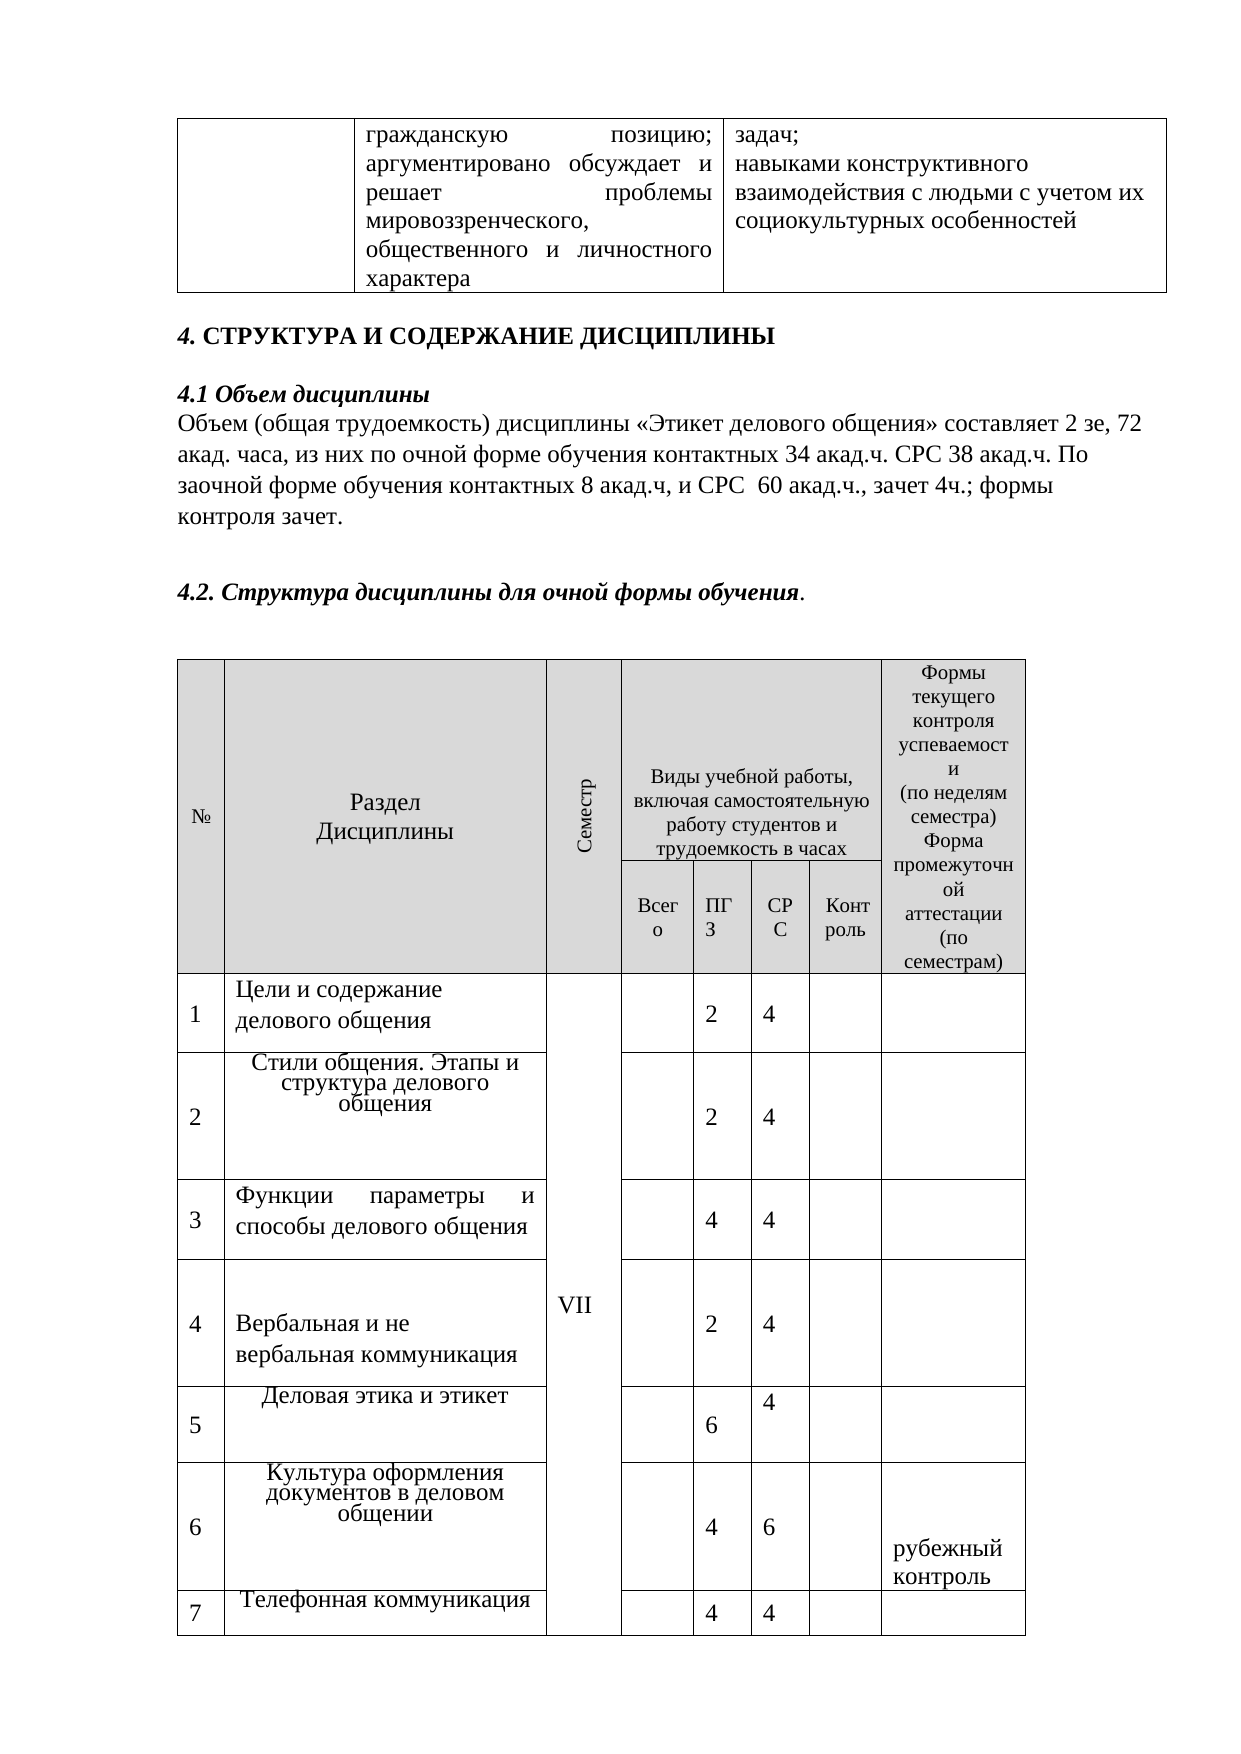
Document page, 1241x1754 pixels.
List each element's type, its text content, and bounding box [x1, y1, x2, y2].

table_cell [882, 1260, 1025, 1386]
table_cell 2 [178, 1053, 224, 1179]
table_cell ПГЗ [694, 861, 751, 973]
table_cell 6 [694, 1387, 751, 1462]
table_cell [882, 1053, 1025, 1179]
table_cell Деловая этика и этикет [225, 1387, 546, 1462]
table_cell 2 [694, 1260, 751, 1386]
table_cell Стили общения. Этапы и структура делового общения [225, 1053, 546, 1179]
table_cell [622, 974, 693, 1052]
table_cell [178, 119, 354, 292]
table_cell 4 [694, 1180, 751, 1259]
table_cell [622, 1463, 693, 1590]
table_cell 4 [694, 1463, 751, 1590]
table_cell Вербальная и не вербальная коммуникация [225, 1260, 546, 1386]
text 4. СТРУКТУРА И СОДЕРЖАНИЕ ДИСЦИПЛИНЫ [177, 321, 1152, 350]
table_cell [622, 1260, 693, 1386]
table_cell 5 [178, 1387, 224, 1462]
table_cell 6 [752, 1463, 809, 1590]
table_cell 6 [178, 1463, 224, 1590]
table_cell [355, 119, 723, 292]
table_cell 7 [178, 1591, 224, 1635]
table_cell [622, 1387, 693, 1462]
table_cell 3 [178, 1180, 224, 1259]
table_cell [882, 1180, 1025, 1259]
table_header Раздел Дисциплины [225, 660, 546, 973]
table_cell рубежный контроль [882, 1463, 1025, 1590]
table_cell [810, 1260, 881, 1386]
table_cell [810, 1416, 881, 1462]
table_cell Всего [622, 861, 693, 973]
table_cell [622, 1180, 693, 1259]
table_cell [810, 1463, 881, 1590]
table_cell 4 [752, 1591, 809, 1635]
table_cell 4 [752, 974, 809, 1052]
table_cell Контроль [810, 861, 881, 973]
table_cell 4 [178, 1260, 224, 1386]
table_cell 4 [752, 1180, 809, 1259]
table_cell [882, 1591, 1025, 1635]
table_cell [225, 1591, 546, 1635]
table_cell 4 [694, 1591, 751, 1635]
table_cell [882, 974, 1025, 1052]
table_cell Функции параметры и способы делового общения [225, 1180, 546, 1259]
text 4.2. Структура дисциплины для очной формы обучения. [177, 577, 1152, 606]
table_cell 4 [752, 1260, 809, 1386]
table_cell 2 [694, 1053, 751, 1179]
table_header Виды учебной работы, включая самостоятельную работу студентов и трудоемкость в часах [622, 660, 881, 860]
table_cell [810, 1387, 881, 1416]
text Объем (общая трудоемкость) дисциплины «Этикет делового общения» составляет 2 зе, 72 акад. часа, из них по очной форме обучения контактных 34 акад.ч. СРС 38 акад.ч. По заочной форме обучения контактных 8 акад.ч, и СРС 60 акад.ч., зачет 4ч.; формы контроля зачет. [177, 408, 1152, 529]
table_cell [810, 1053, 881, 1179]
table_cell [622, 1053, 693, 1179]
table_cell 4 [752, 1053, 809, 1179]
table_cell [810, 1591, 881, 1635]
table_cell VII [547, 974, 621, 1635]
table_header Формы текущего контроля успеваемости (по неделям семестра) Форма промежуточной аттестации (по семестрам) [882, 660, 1025, 973]
table_cell [810, 1180, 881, 1259]
table_cell 2 [694, 974, 751, 1052]
table_header Семестр [547, 660, 621, 973]
table_cell Культура оформления документов в деловом общении [225, 1463, 546, 1590]
table_cell 1 [178, 974, 224, 1052]
table_cell Цели и содержание делового общения [225, 974, 546, 1052]
table_cell [882, 1387, 1025, 1462]
table_cell 4 [752, 1387, 809, 1416]
table_header № [178, 660, 224, 973]
table_cell СРС [752, 861, 809, 973]
table_cell [622, 1591, 693, 1635]
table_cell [724, 119, 1166, 292]
text 4.1 Объем дисциплины [177, 379, 1152, 408]
table_cell [752, 1416, 809, 1462]
table_cell [810, 974, 881, 1052]
